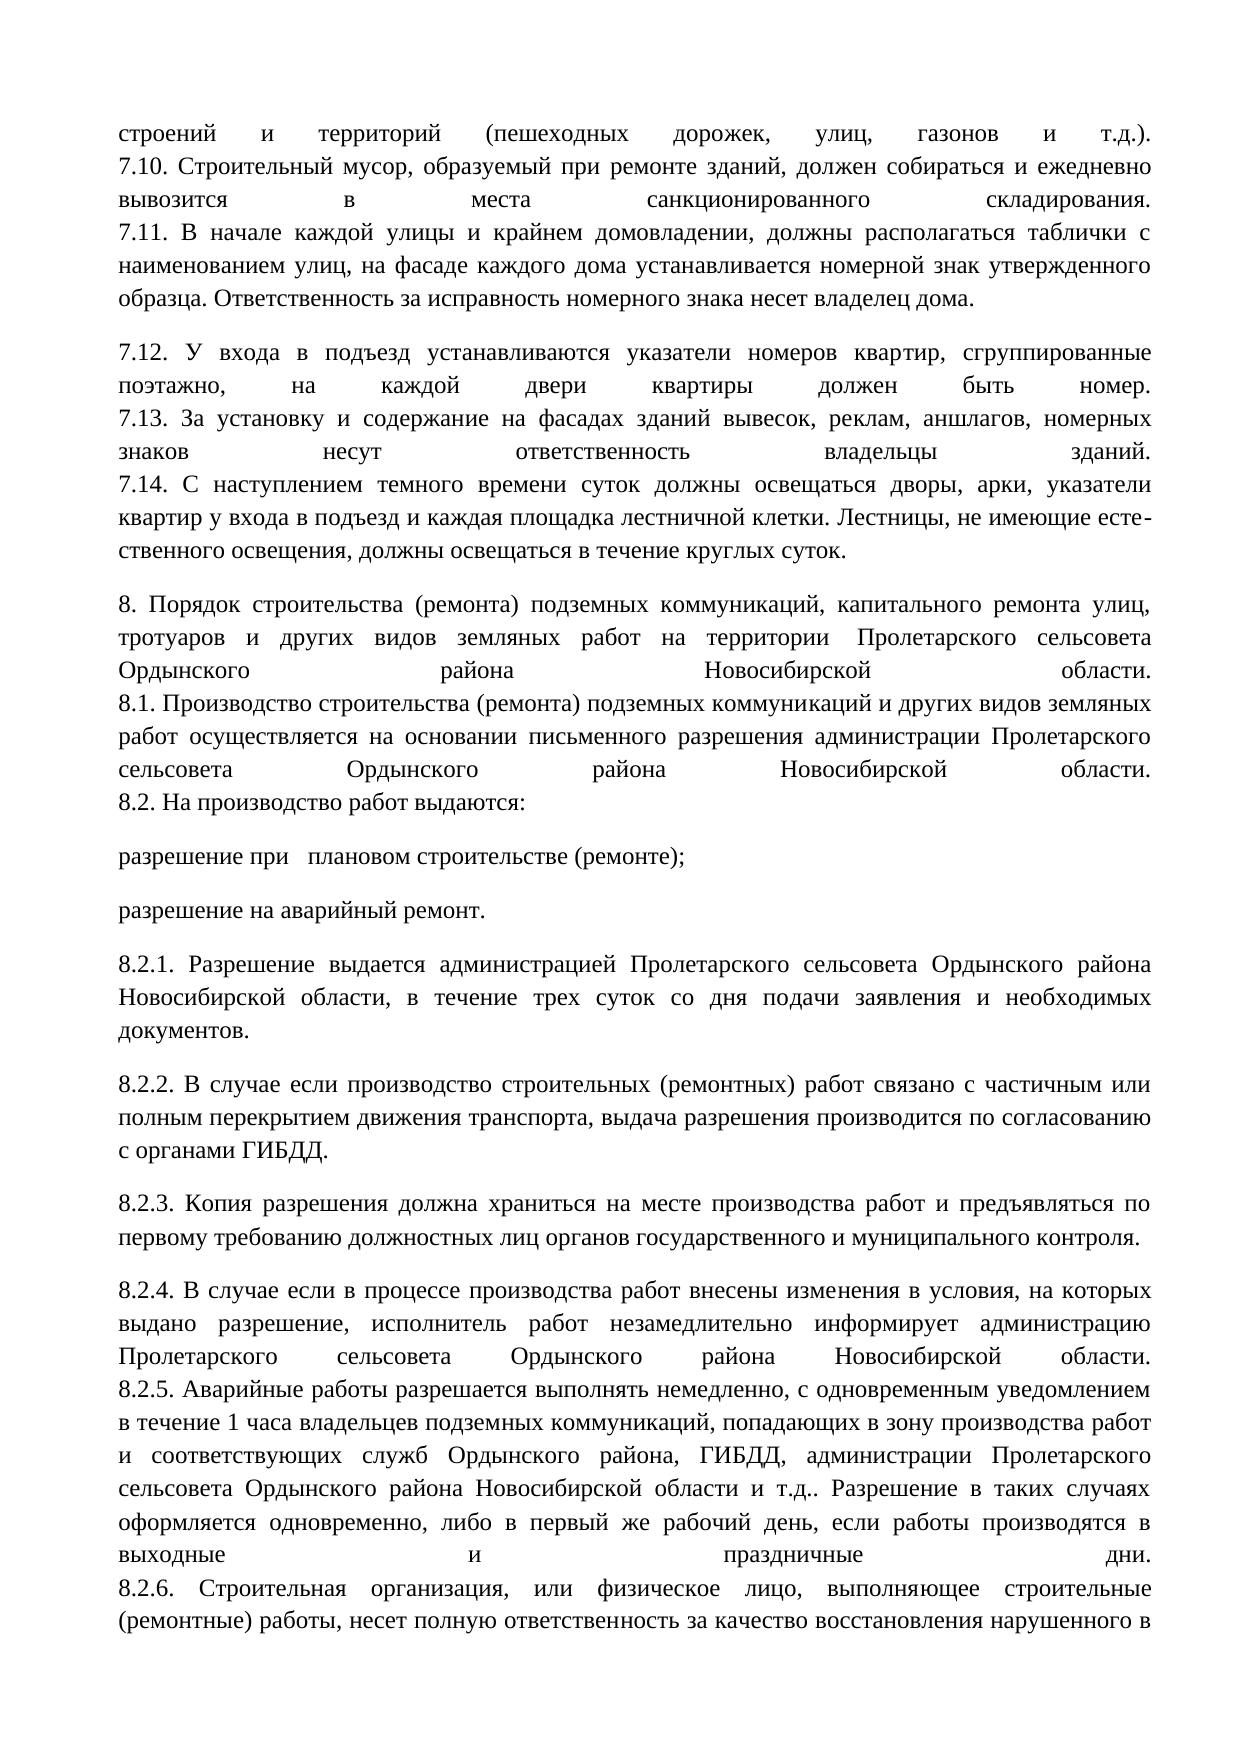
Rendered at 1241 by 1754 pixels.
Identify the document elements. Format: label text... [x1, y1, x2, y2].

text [118, 1275, 1152, 1634]
text разрешение на аварийный ремонт. [118, 895, 1152, 924]
text 7.12. У входа в подъезд устанавливаются указатели номеров квартир, сгруппированные поэтажно, на каждой двери квартиры должен быть номер. 7.13. За установку и содержание на фасадах зданий вывесок, реклам, аншлагов, номерных знаков несут ответственность владельцы зданий. 7.14. С наступлением темного времени суток должны освещаться дворы, арки, указатели квартир у входа в подъезд и каждая площадка лестничной клетки. Лестницы, не имеющие естественного освещения, должны освещаться в течение круглых суток. [118, 337, 1152, 564]
text 8.2.3. Копия разрешения должна храниться на месте производства работ и предъявляться по первому требованию должностных лиц органов государственного и муниципального контроля. [118, 1188, 1152, 1250]
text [118, 118, 1152, 312]
text 8.2.1. Разрешение выдается администрацией Пролетарского сельсовета Ордынского района Новосибирской области, в течение трех суток со дня подачи заявления и необходимых документов. [118, 949, 1152, 1043]
text 8.2.2. В случае если производство строительных (ремонтных) работ связано с частичным или полным перекрытием движения транспорта, выдача разрешения производится по согласованию с органами ГИБДД. [118, 1069, 1152, 1163]
text 8. Порядок строительства (ремонта) подземных коммуникаций, капитального ремонта улиц, тротуаров и других видов земляных работ на территории Пролетарского сельсовета Ордынского района Новосибирской области. 8.1. Производство строительства (ремонта) подземных коммуникаций и других видов земляных работ осуществляется на основании письменного разрешения администрации Пролетарского сельсовета Ордынского района Новосибирской области. 8.2. На производство работ выдаются: [118, 589, 1152, 816]
text разрешение при плановом строительстве (ремонте); [118, 841, 1152, 870]
